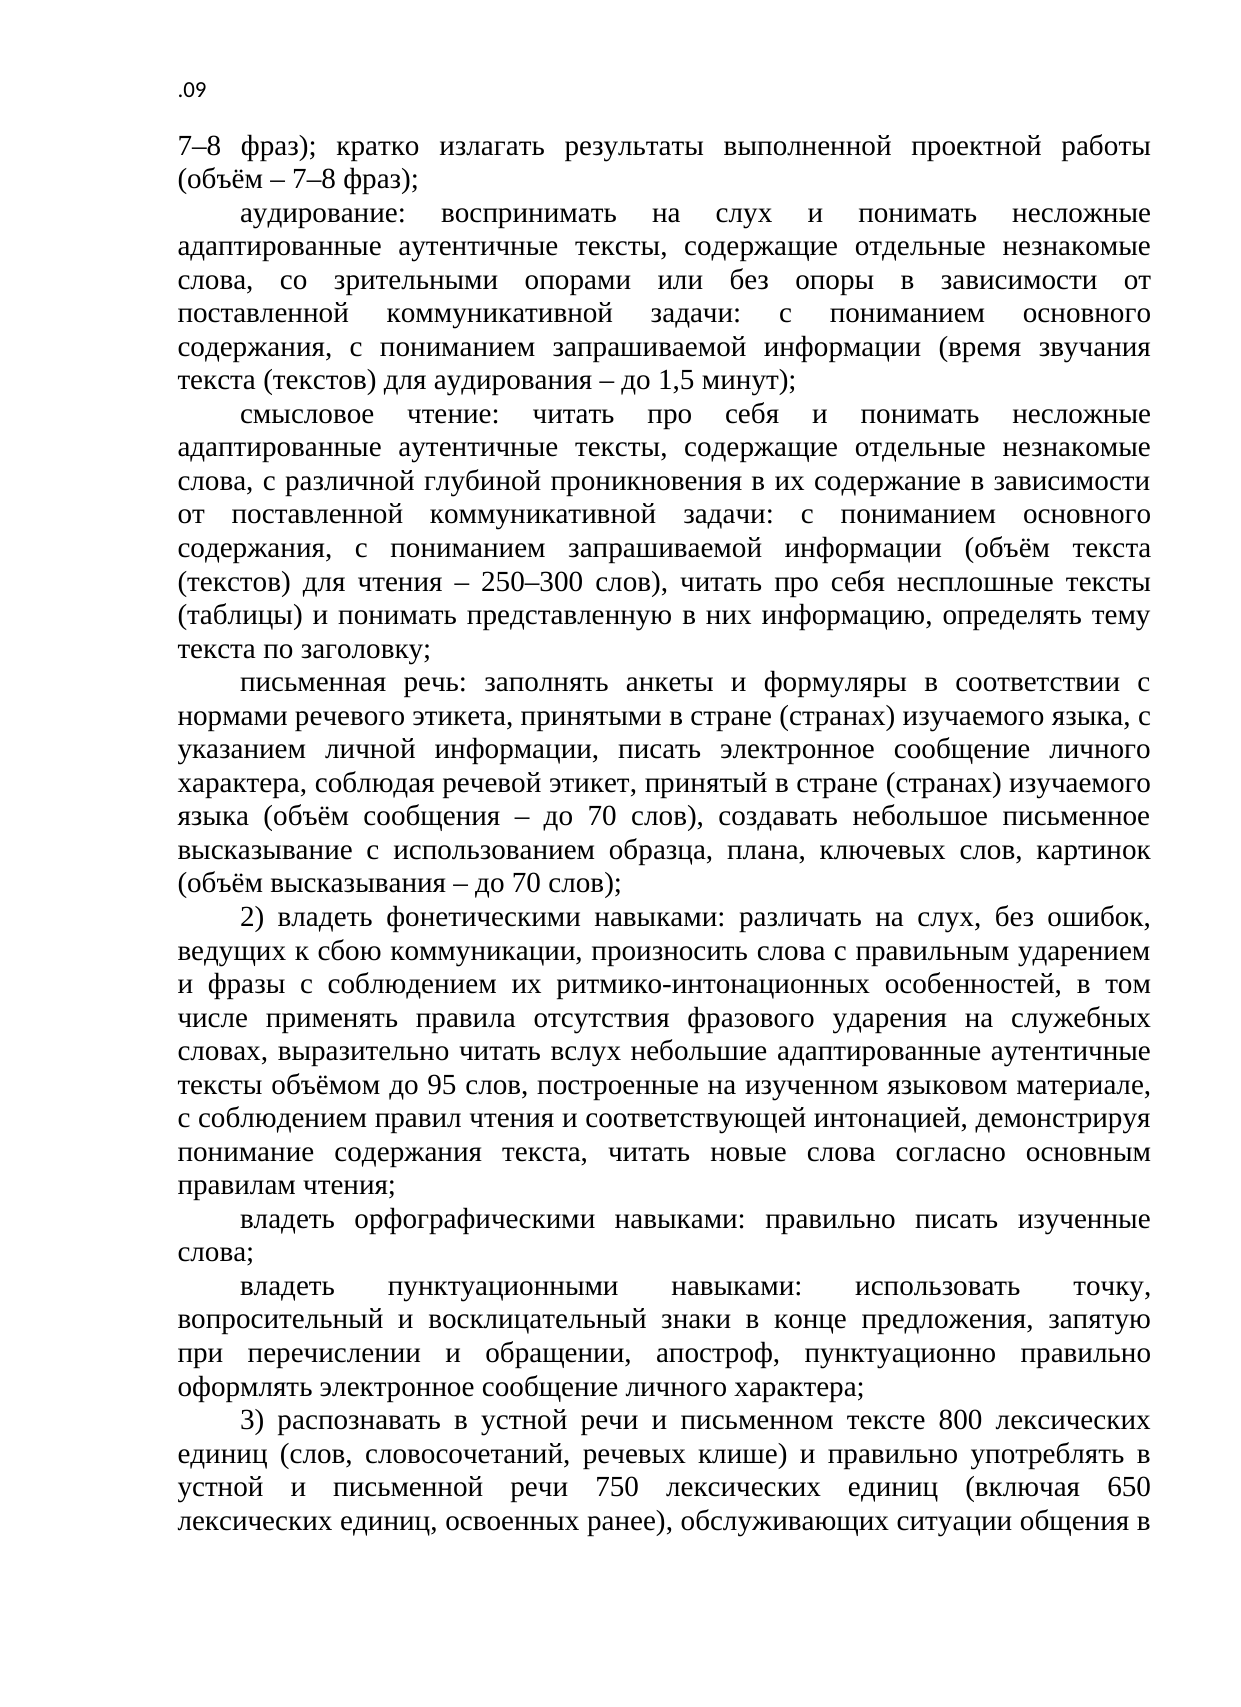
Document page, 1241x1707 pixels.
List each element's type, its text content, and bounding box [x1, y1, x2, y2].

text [177, 128, 1152, 195]
text смысловое чтение: читать про себя и понимать несложные адаптированные аутентичные тексты, содержащие отдельные незнакомые слова, с различной глубиной проникновения в их содержание в зависимости от поставленной коммуникативной задачи: с пониманием основного содержания, с пониманием запрашиваемой информации (объём текста (текстов) для чтения – 250–300 слов), читать про себя несплошные тексты (таблицы) и понимать представленную в них информацию, определять тему текста по заголовку; [177, 396, 1152, 664]
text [177, 1402, 1152, 1536]
text письменная речь: заполнять анкеты и формуляры в соответствии с нормами речевого этикета, принятыми в стране (странах) изучаемого языка, с указанием личной информации, писать электронное сообщение личного характера, соблюдая речевой этикет, принятый в стране (странах) изучаемого языка (объём сообщения – до 70 слов), создавать небольшое письменное высказывание с использованием образца, плана, ключевых слов, картинок (объём высказывания – до 70 слов); [177, 664, 1152, 899]
text владеть орфографическими навыками: правильно писать изученные слова; [177, 1201, 1152, 1268]
text владеть пунктуационными навыками: использовать точку, вопросительный и восклицательный знаки в конце предложения, запятую при перечислении и обращении, апостроф, пунктуационно правильно оформлять электронное сообщение личного характера; [177, 1268, 1152, 1402]
text аудирование: воспринимать на слух и понимать несложные адаптированные аутентичные тексты, содержащие отдельные незнакомые слова, со зрительными опорами или без опоры в зависимости от поставленной коммуникативной задачи: с пониманием основного содержания, с пониманием запрашиваемой информации (время звучания текста (текстов) для аудирования – до 1,5 минут); [177, 195, 1152, 396]
text 2) владеть фонетическими навыками: различать на слух, без ошибок, ведущих к сбою коммуникации, произносить слова с правильным ударением и фразы с соблюдением их ритмико-интонационных особенностей, в том числе применять правила отсутствия фразового ударения на служебных словах, выразительно читать вслух небольшие адаптированные аутентичные тексты объёмом до 95 слов, построенные на изученном языковом материале, с соблюдением правил чтения и соответствующей интонацией, демонстрируя понимание содержания текста, читать новые слова согласно основным правилам чтения; [177, 899, 1152, 1201]
